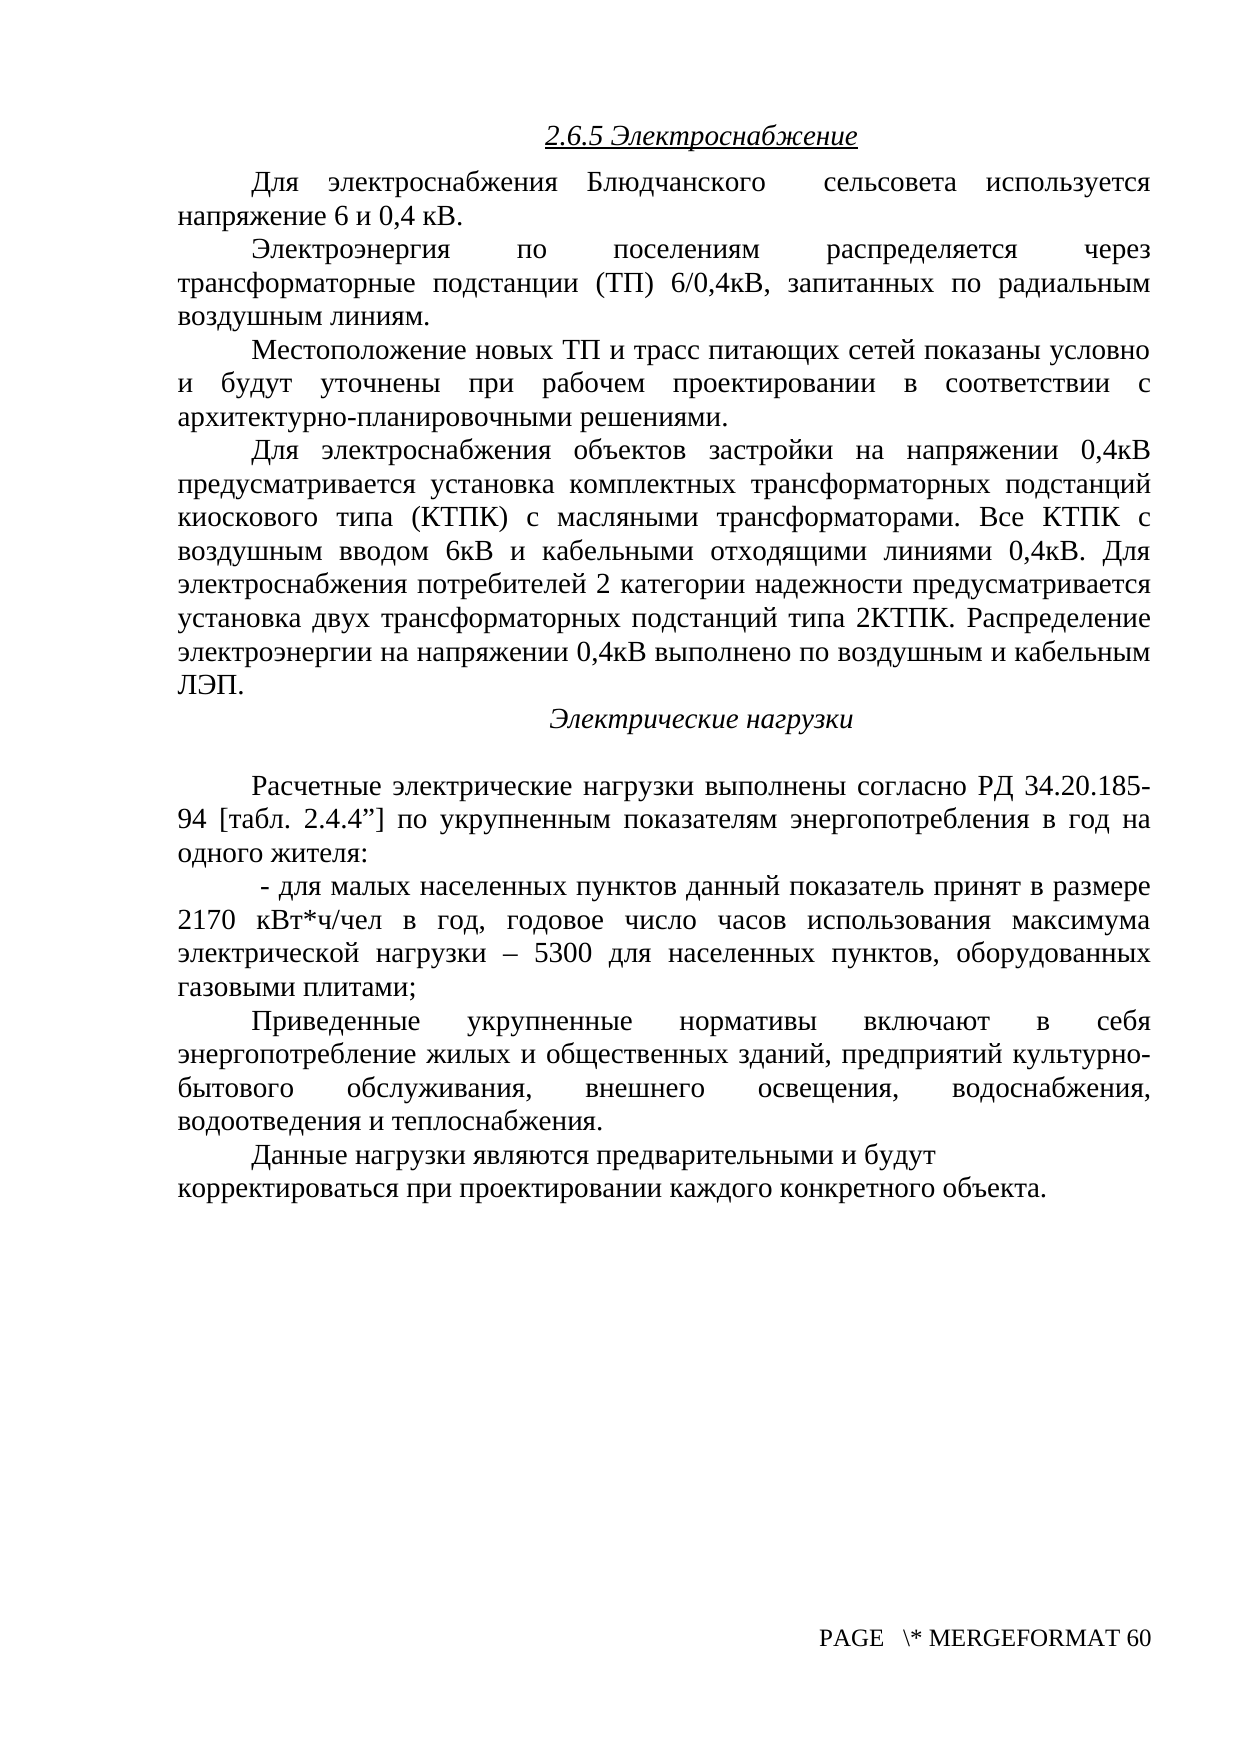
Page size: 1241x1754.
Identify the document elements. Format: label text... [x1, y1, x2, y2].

text Для электроснабжения Блюдчанского сельсовета используется напряжение 6 и 0,4 кВ. [177, 164, 1152, 231]
text Приведенные укрупненные нормативы включают в себя энергопотребление жилых и общественных зданий, предприятий культурно-бытового обслуживания, внешнего освещения, водоснабжения, водоотведения и теплоснабжения. [177, 1003, 1152, 1137]
text Электрические нагрузки [177, 701, 1152, 734]
text Электроэнергия по поселениям распределяется через трансформаторные подстанции (ТП) 6/0,4кВ, запитанных по радиальным воздушным линиям. [177, 231, 1152, 332]
text Для электроснабжения объектов застройки на напряжении 0,4кВ предусматривается установка комплектных трансформаторных подстанций киоскового типа (КТПК) с масляными трансформаторами. Все КТПК с воздушным вводом 6кВ и кабельными отходящими линиями 0,4кВ. Для электроснабжения потребителей 2 категории надежности предусматривается установка двух трансформаторных подстанций типа 2КТПК. Распределение электроэнергии на напряжении 0,4кВ выполнено по воздушным и кабельным ЛЭП. [177, 432, 1152, 701]
text Местоположение новых ТП и трасс питающих сетей показаны условно и будут уточнены при рабочем проектировании в соответствии с архитектурно-планировочными решениями. [177, 332, 1152, 432]
text 2.6.5 Электроснабжение [177, 118, 1152, 152]
text Данные нагрузки являются предварительными и будут корректироваться при проектировании каждого конкретного объекта. [177, 1137, 1152, 1204]
text - для малых населенных пунктов данный показатель принят в размере 2170 кВт*ч/чел в год, годовое число часов использования максимума электрической нагрузки – 5300 для населенных пунктов, оборудованных газовыми плитами; [177, 868, 1152, 1003]
text Расчетные электрические нагрузки выполнены согласно РД 34.20.185-94 [табл. 2.4.4”] по укрупненным показателям энергопотребления в год на одного жителя: [177, 768, 1152, 868]
